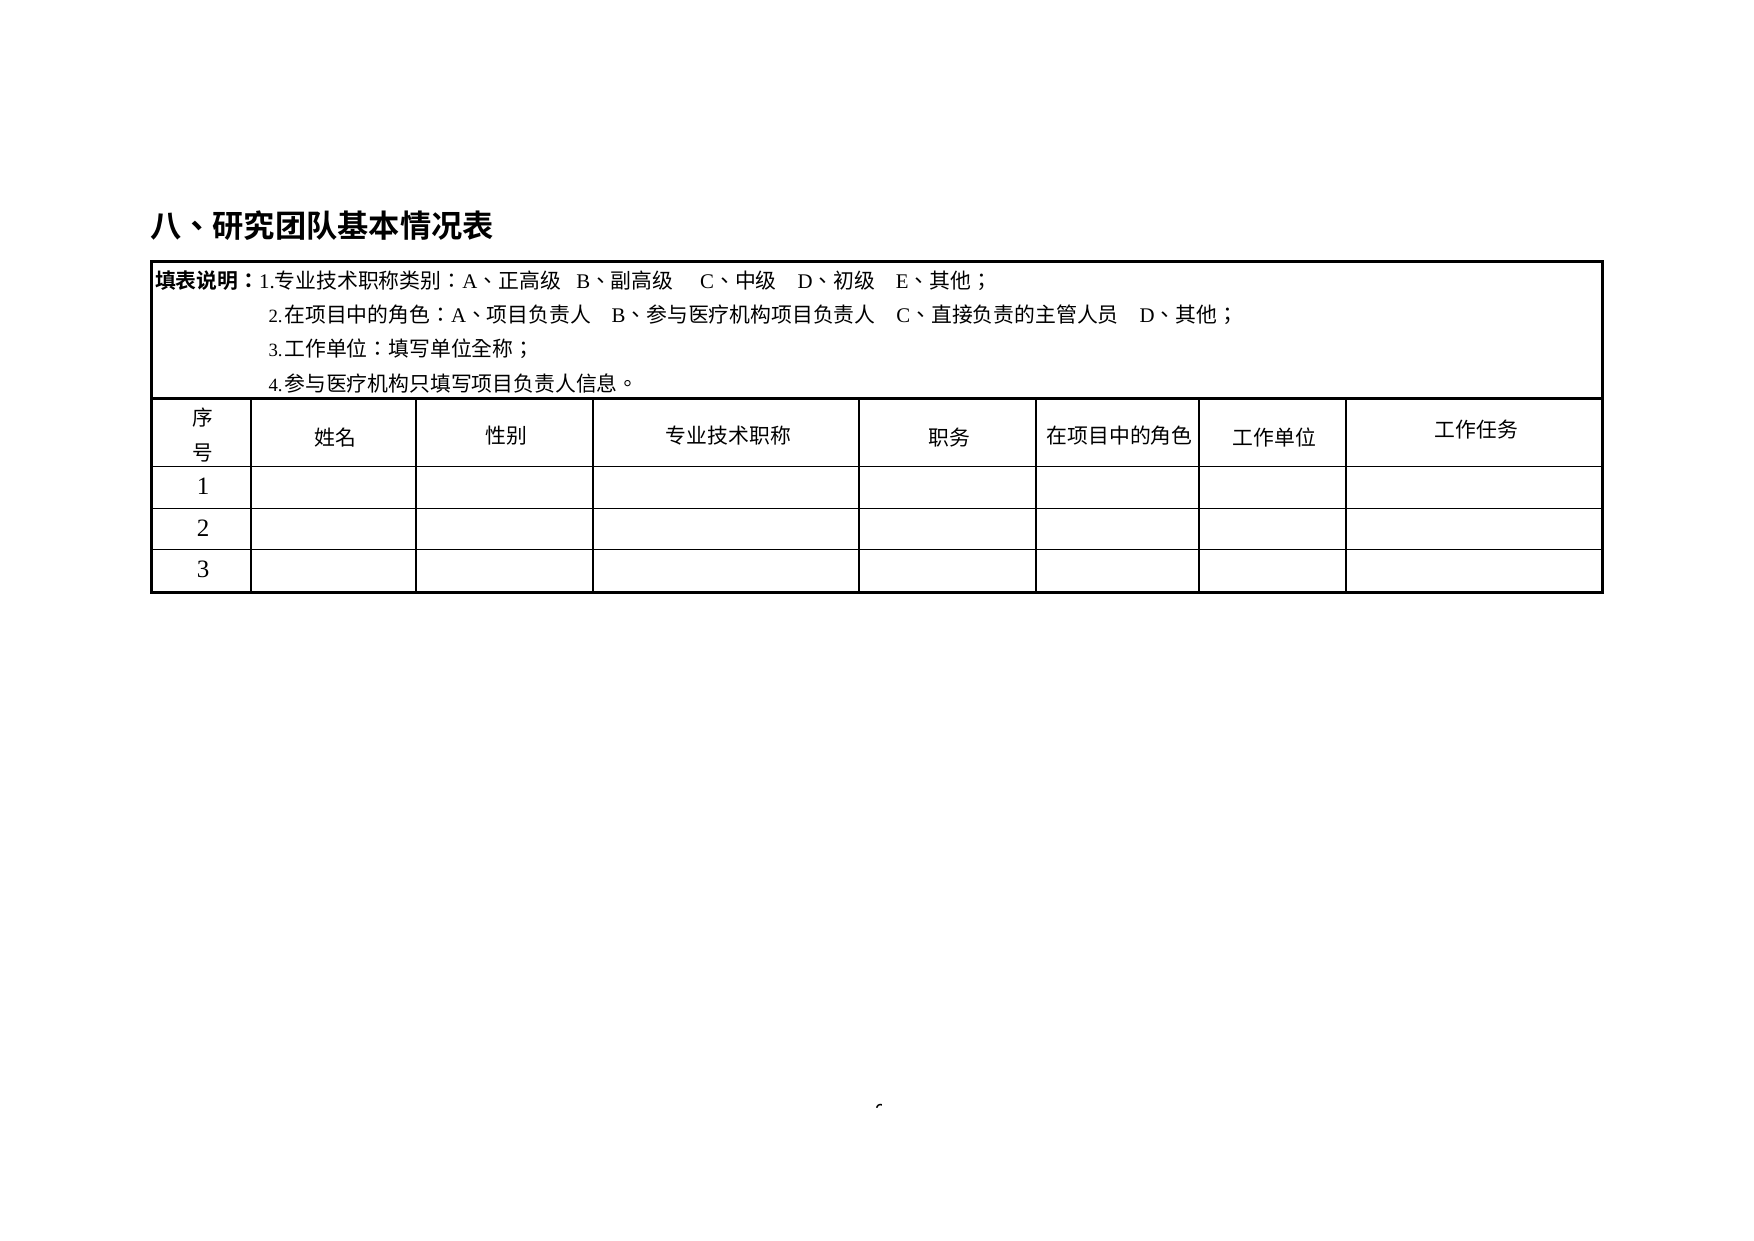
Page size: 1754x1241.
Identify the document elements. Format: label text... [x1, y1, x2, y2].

table_cell 3 [153, 550, 250, 591]
table_cell [860, 467, 1035, 508]
table_cell [1037, 550, 1198, 591]
table_cell [252, 467, 415, 508]
table_cell [1347, 550, 1601, 591]
table_cell 专业技术职称 [594, 400, 858, 466]
table_cell [252, 509, 415, 549]
table_cell [417, 550, 592, 591]
subtitle 八、研究团队基本情况表 [150, 204, 1616, 247]
table_cell 在项目中的角色 [1037, 400, 1198, 466]
table_cell [417, 509, 592, 549]
table_cell 职务 [860, 400, 1035, 466]
table_cell [1200, 509, 1345, 549]
table_cell 1 [153, 467, 250, 508]
table_cell [594, 467, 858, 508]
table_cell 序 号 [153, 400, 250, 466]
table_cell [1037, 467, 1198, 508]
table_header 填表说明：1.专业技术职称类别：A、正高级 B、副高级 C、中级 D、初级 E、其他； 在项目中的角色：A、项目负责人 B、参与医疗机构项目负责人 C、直接负责的主管人员 D、其他； 工作单位：填写单位全称； 参与医疗机构只填写项目负责人信息。 [153, 263, 1601, 397]
table_cell 工作任务 [1347, 400, 1601, 466]
table_cell 工作单位 [1200, 400, 1345, 466]
table_cell [1347, 509, 1601, 549]
table_cell [594, 550, 858, 591]
table_cell [417, 467, 592, 508]
table_cell [594, 509, 858, 549]
table_cell [1037, 509, 1198, 549]
table_cell 性别 [417, 400, 592, 466]
table_cell 姓名 [252, 400, 415, 466]
table_cell [1200, 467, 1345, 508]
table_cell [1200, 550, 1345, 591]
table_cell [860, 550, 1035, 591]
table_cell 2 [153, 509, 250, 549]
table_cell [1347, 467, 1601, 508]
table_cell [860, 509, 1035, 549]
table_cell [252, 550, 415, 591]
